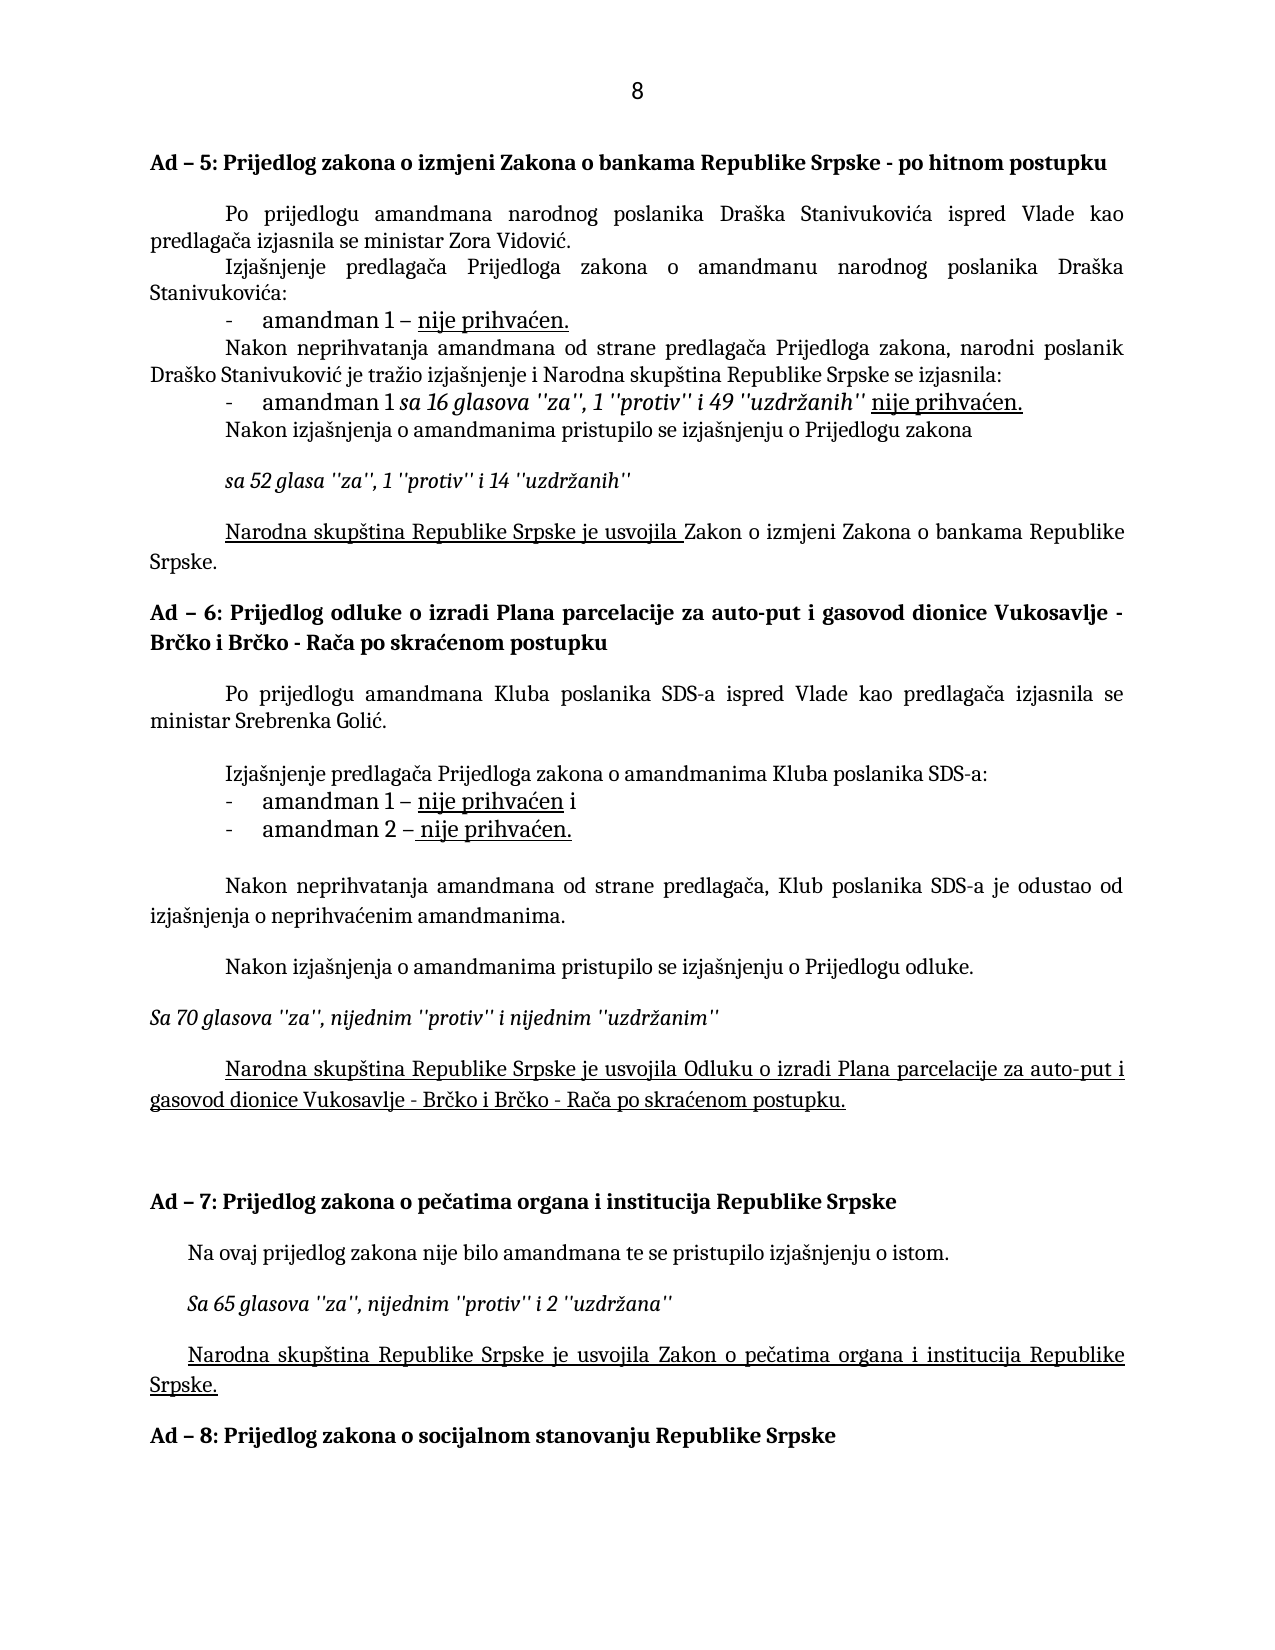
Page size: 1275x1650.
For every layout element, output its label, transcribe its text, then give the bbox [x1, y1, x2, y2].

text Narodna skupština Republike Srpske je usvojila Zakon o pečatima organa i institucija Republike Srpske. [150, 1342, 1125, 1398]
list amandman 1 sa 16 glasova ''za'', 1 ''protiv'' i 49 ''uzdržanih'' nije prihvaćen. [225, 388, 1125, 417]
text Ad – 5: Prijedlog zakona o izmjeni Zakona o bankama Republike Srpske - po hitnom postupku [150, 150, 1125, 176]
text sa 52 glasa ''za'', 1 ''protiv'' i 14 ''uzdržanih'' [150, 468, 1125, 494]
list amandman 1 – nije prihvaćen. [225, 306, 1125, 335]
text Narodna skupština Republike Srpske je usvojila Odluku o izradi Plana parcelacije za auto-put i gasovod dionice Vukosavlje - Brčko i Brčko - Rača po skraćenom postupku. [150, 1056, 1125, 1113]
text Ad – 7: Prijedlog zakona o pečatima organa i institucija Republike Srpske [150, 1188, 1125, 1215]
text Sa 70 glasova ''za'', nijednim ''protiv'' i nijednim ''uzdržanim'' [150, 1005, 1125, 1032]
text Narodna skupština Republike Srpske je usvojila Zakon o izmjeni Zakona o bankama Republike Srpske. [150, 519, 1125, 575]
list amandman 1 – nije prihvaćen i [225, 787, 1125, 815]
text Izjašnjenje predlagača Prijedloga zakona o amandmanima Kluba poslanika SDS-a: [150, 760, 1125, 787]
text Po prijedlogu amandmana narodnog poslanika Draška Stanivukovića ispred Vlade kao predlagača izjasnila se ministar Zora Vidović. [150, 201, 1125, 254]
text Po prijedlogu amandmana Kluba poslanika SDS-a ispred Vlade kao predlagača izjasnila se ministar Srebrenka Golić. [150, 681, 1125, 734]
text Nakon izjašnjenja o amandmanima pristupilo se izjašnjenju o Prijedlogu odluke. [150, 954, 1125, 981]
text Sa 65 glasova ''za'', nijednim ''protiv'' i 2 ''uzdržana'' [150, 1291, 1125, 1317]
text Izjašnjenje predlagača Prijedloga zakona o amandmanu narodnog poslanika Draška Stanivukovića: [150, 254, 1125, 306]
list amandman 2 – nije prihvaćen. [225, 815, 1125, 844]
text Nakon neprihvatanja amandmana od strane predlagača Prijedloga zakona, narodni poslanik Draško Stanivuković je tražio izjašnjenje i Narodna skupština Republike Srpske se izjasnila: [150, 335, 1125, 388]
text Ad – 6: Prijedlog odluke o izradi Plana parcelacije za auto-put i gasovod dionice Vukosavlje - Brčko i Brčko - Rača po skraćenom postupku [150, 600, 1125, 657]
text Nakon izjašnjenja o amandmanima pristupilo se izjašnjenju o Prijedlogu zakona [150, 417, 1125, 443]
text Nakon neprihvatanja amandmana od strane predlagača, Klub poslanika SDS-a je odustao od izjašnjenja o neprihvaćenim amandmanima. [150, 873, 1125, 929]
text Na ovaj prijedlog zakona nije bilo amandmana te se pristupilo izjašnjenju o istom. [150, 1239, 1125, 1266]
text Ad – 8: Prijedlog zakona o socijalnom stanovanju Republike Srpske [150, 1423, 1125, 1449]
